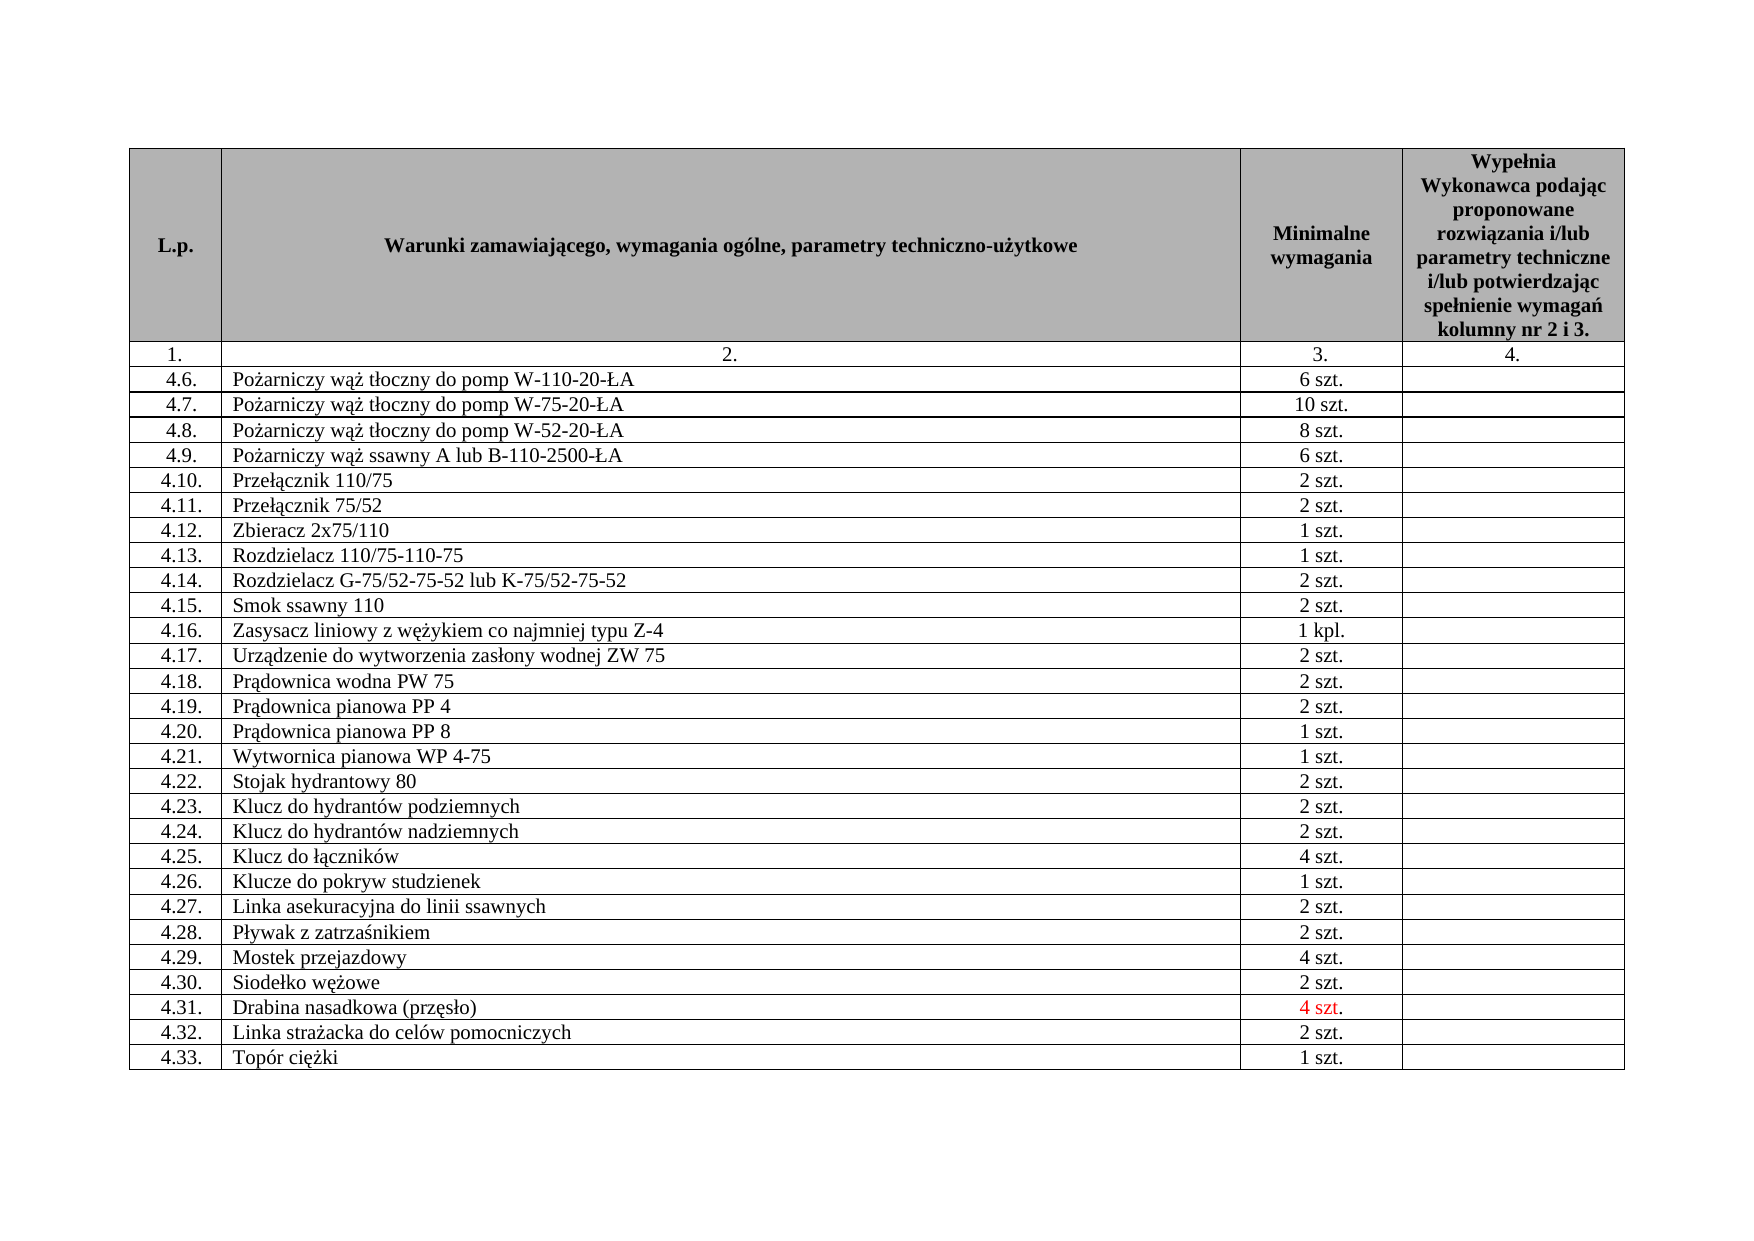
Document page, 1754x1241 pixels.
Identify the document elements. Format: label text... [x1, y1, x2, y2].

table_cell Pożarniczy wąż tłoczny do pomp W-75-20-ŁA [222, 393, 1240, 416]
table_cell [1403, 769, 1624, 793]
table_cell 2 szt. [1241, 669, 1402, 693]
table_cell [222, 342, 1240, 366]
table_cell 2 szt. [1241, 819, 1402, 843]
table_cell [1403, 794, 1624, 818]
table_cell [1403, 844, 1624, 868]
table_header Warunki zamawiającego, wymagania ogólne, parametry techniczno-użytkowe [222, 149, 1240, 341]
table_cell [1403, 618, 1624, 642]
table_cell 1 kpl. [1241, 618, 1402, 642]
table_cell Klucz do hydrantów nadziemnych [222, 819, 1240, 843]
table_cell Linka asekuracyjna do linii ssawnych [222, 895, 1240, 918]
table_cell [1403, 568, 1624, 592]
table_cell Przełącznik 75/52 [222, 493, 1240, 517]
table_cell [1403, 920, 1624, 944]
table_cell [1403, 895, 1624, 918]
table_cell 4.10. [130, 468, 221, 492]
table_cell [1403, 719, 1624, 743]
table_cell [1403, 493, 1624, 517]
table_cell 1 szt. [1241, 543, 1402, 567]
table_cell Przełącznik 110/75 [222, 468, 1240, 492]
table_cell Topór ciężki [222, 1045, 1240, 1069]
table_cell 2 szt. [1241, 1020, 1402, 1044]
table_cell Pływak z zatrzaśnikiem [222, 920, 1240, 944]
table_cell [1403, 869, 1624, 893]
table_cell 4.8. [130, 418, 221, 442]
table_cell [1403, 443, 1624, 467]
table_cell [1403, 995, 1624, 1019]
table_cell 4.26. [130, 869, 221, 893]
table_cell [1403, 342, 1624, 366]
table_cell 2 szt. [1241, 895, 1402, 918]
table_cell [1403, 418, 1624, 442]
table_cell Mostek przejazdowy [222, 945, 1240, 969]
table_cell 4.16. [130, 618, 221, 642]
table_cell 4.12. [130, 518, 221, 542]
table_cell [130, 342, 221, 366]
table_cell 4.33. [130, 1045, 221, 1069]
table_header L.p. [130, 149, 221, 341]
table_cell 2 szt. [1241, 568, 1402, 592]
table_cell 2 szt. [1241, 694, 1402, 718]
table_cell 4.23. [130, 794, 221, 818]
table_cell 4.27. [130, 895, 221, 918]
table_cell 4.30. [130, 970, 221, 994]
table_cell 1 szt. [1241, 744, 1402, 768]
table_cell Rozdzielacz 110/75-110-75 [222, 543, 1240, 567]
table_cell [1403, 819, 1624, 843]
table_cell 4.17. [130, 644, 221, 667]
table_cell Urządzenie do wytworzenia zasłony wodnej ZW 75 [222, 644, 1240, 667]
table_cell 2 szt. [1241, 794, 1402, 818]
table_cell [1403, 1020, 1624, 1044]
table_cell [1403, 694, 1624, 718]
table_cell Pożarniczy wąż ssawny A lub B-110-2500-ŁA [222, 443, 1240, 467]
table_cell 2 szt. [1241, 920, 1402, 944]
table_cell 2 szt. [1241, 644, 1402, 667]
table_cell Smok ssawny 110 [222, 593, 1240, 617]
table_cell 4.31. [130, 995, 221, 1019]
table_cell 4.9. [130, 443, 221, 467]
table_cell 2 szt. [1241, 493, 1402, 517]
table_cell [1403, 518, 1624, 542]
table_cell [1403, 970, 1624, 994]
table_cell Klucze do pokryw studzienek [222, 869, 1240, 893]
table_cell 1 szt. [1241, 869, 1402, 893]
table_cell Pożarniczy wąż tłoczny do pomp W-110-20-ŁA [222, 367, 1240, 391]
table_cell 4.11. [130, 493, 221, 517]
table_cell [1403, 945, 1624, 969]
table_cell 4.20. [130, 719, 221, 743]
table_cell Linka strażacka do celów pomocniczych [222, 1020, 1240, 1044]
table_cell 4 szt. [1241, 844, 1402, 868]
table_cell 4.6. [130, 367, 221, 391]
table_cell Pożarniczy wąż tłoczny do pomp W-52-20-ŁA [222, 418, 1240, 442]
table_cell 4.13. [130, 543, 221, 567]
table_cell [1403, 644, 1624, 667]
table_cell [1403, 1045, 1624, 1069]
table_cell [1403, 543, 1624, 567]
table_cell 4.18. [130, 669, 221, 693]
table_cell [1403, 669, 1624, 693]
table_cell [1241, 342, 1402, 366]
table_cell Prądownica wodna PW 75 [222, 669, 1240, 693]
table_cell 2 szt. [1241, 970, 1402, 994]
table_cell [1403, 744, 1624, 768]
table_cell 1 szt. [1241, 518, 1402, 542]
table_cell 8 szt. [1241, 418, 1402, 442]
table_cell 4.29. [130, 945, 221, 969]
table_cell 6 szt. [1241, 443, 1402, 467]
table_cell [1403, 367, 1624, 391]
table_cell 4.21. [130, 744, 221, 768]
table_cell Siodełko wężowe [222, 970, 1240, 994]
table_cell 4.22. [130, 769, 221, 793]
table_cell Drabina nasadkowa (przęsło) [222, 995, 1240, 1019]
table_cell 4.32. [130, 1020, 221, 1044]
table_cell [1403, 593, 1624, 617]
table_cell 4 szt. [1241, 945, 1402, 969]
table_cell Zbieracz 2x75/110 [222, 518, 1240, 542]
table_cell Klucz do łączników [222, 844, 1240, 868]
table_cell 2 szt. [1241, 769, 1402, 793]
table_header Wypełnia Wykonawca podając proponowane rozwiązania i/lub parametry techniczne i/lub potwierdzając spełnienie wymagań kolumny nr 2 i 3. [1403, 149, 1624, 341]
table_cell 4.19. [130, 694, 221, 718]
table_cell 6 szt. [1241, 367, 1402, 391]
table_cell Prądownica pianowa PP 8 [222, 719, 1240, 743]
table_cell 1 szt. [1241, 719, 1402, 743]
table_cell Stojak hydrantowy 80 [222, 769, 1240, 793]
table_cell Rozdzielacz G-75/52-75-52 lub K-75/52-75-52 [222, 568, 1240, 592]
table_cell 1 szt. [1241, 1045, 1402, 1069]
table_cell 4 szt. [1241, 995, 1402, 1019]
table_cell [1403, 468, 1624, 492]
table_cell 4.14. [130, 568, 221, 592]
table_cell 4.24. [130, 819, 221, 843]
table_cell 4.15. [130, 593, 221, 617]
table_cell Zasysacz liniowy z wężykiem co najmniej typu Z-4 [222, 618, 1240, 642]
table_cell 2 szt. [1241, 593, 1402, 617]
table_cell 4.25. [130, 844, 221, 868]
table_cell Klucz do hydrantów podziemnych [222, 794, 1240, 818]
table_cell Prądownica pianowa PP 4 [222, 694, 1240, 718]
table_cell 4.7. [130, 393, 221, 416]
table_cell Wytwornica pianowa WP 4-75 [222, 744, 1240, 768]
table_cell 10 szt. [1241, 393, 1402, 416]
table_cell [1403, 393, 1624, 416]
table_cell 2 szt. [1241, 468, 1402, 492]
table_header Minimalne wymagania [1241, 149, 1402, 341]
table_cell 4.28. [130, 920, 221, 944]
